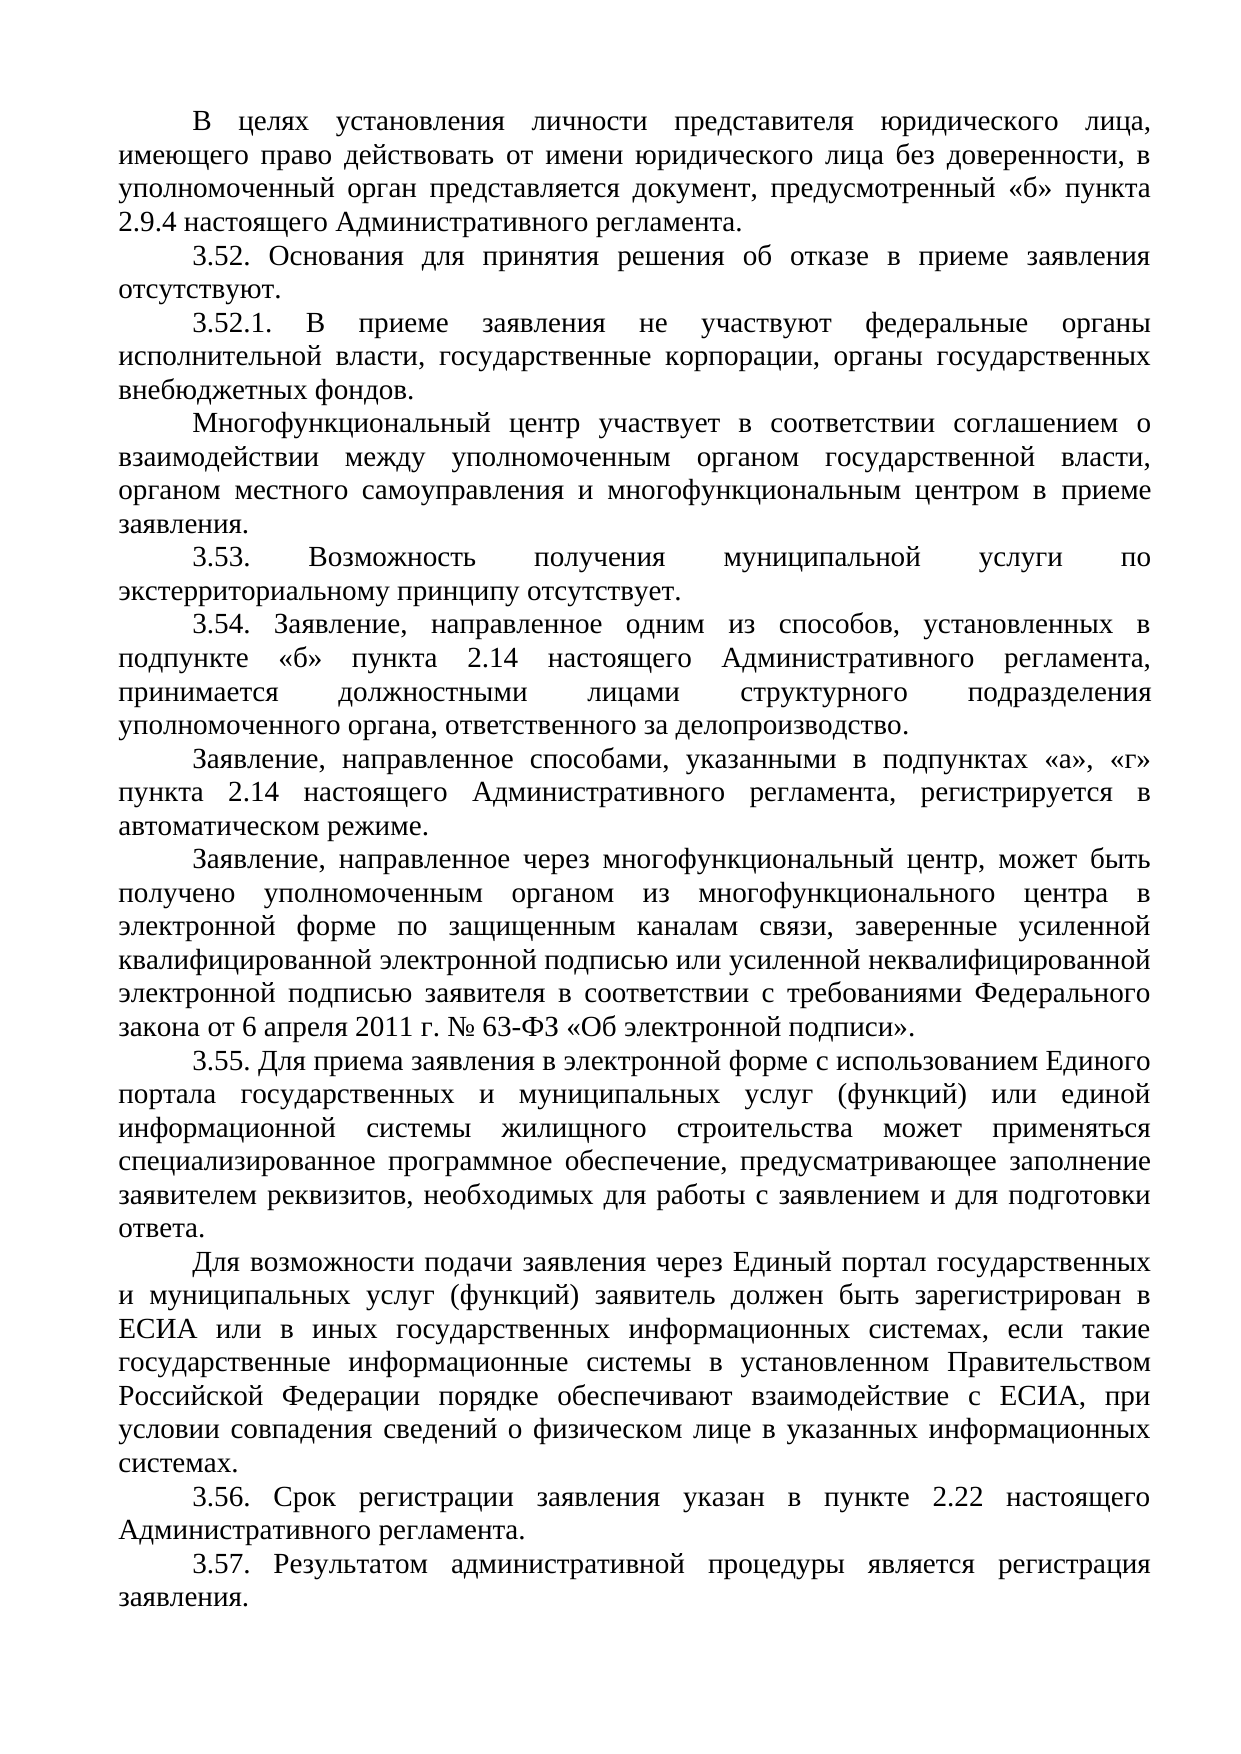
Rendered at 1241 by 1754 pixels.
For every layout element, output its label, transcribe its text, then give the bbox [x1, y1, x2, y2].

text 3.52. Основания для принятия решения об отказе в приеме заявления отсутствуют. [118, 238, 1152, 305]
text В целях установления личности представителя юридического лица, имеющего право действовать от имени юридического лица без доверенности, в уполномоченный орган представляется документ, предусмотренный «б» пункта 2.9.4 настоящего Административного регламента. [118, 103, 1152, 238]
text Многофункциональный центр участвует в соответствии соглашением о взаимодействии между уполномоченным органом государственной власти, органом местного самоуправления и многофункциональным центром в приеме заявления. [118, 405, 1152, 539]
text 3.52.1. В приеме заявления не участвуют федеральные органы исполнительной власти, государственные корпорации, органы государственных внебюджетных фондов. [118, 305, 1152, 405]
text Для возможности подачи заявления через Единый портал государственных и муниципальных услуг (функций) заявитель должен быть зарегистрирован в ЕСИА или в иных государственных информационных системах, если такие государственные информационные системы в установленном Правительством Российской Федерации порядке обеспечивают взаимодействие с ЕСИА, при условии совпадения сведений о физическом лице в указанных информационных системах. [118, 1244, 1152, 1479]
text 3.57. Результатом административной процедуры является регистрация заявления. [118, 1546, 1152, 1613]
text 3.56. Срок регистрации заявления указан в пункте 2.22 настоящего Административного регламента. [118, 1479, 1152, 1546]
text 3.53. Возможность получения муниципальной услуги по экстерриториальному принципу отсутствует. [118, 539, 1152, 607]
text Заявление, направленное способами, указанными в подпунктах «а», «г» пункта 2.14 настоящего Административного регламента, регистрируется в автоматическом режиме. [118, 741, 1152, 841]
text Заявление, направленное через многофункциональный центр, может быть получено уполномоченным органом из многофункционального центра в электронной форме по защищенным каналам связи, заверенные усиленной квалифицированной электронной подписью или усиленной неквалифицированной электронной подписью заявителя в соответствии с требованиями Федерального закона от 6 апреля 2011 г. № 63-ФЗ «Об электронной подписи». [118, 841, 1152, 1043]
text 3.55. Для приема заявления в электронной форме с использованием Единого портала государственных и муниципальных услуг (функций) или единой информационной системы жилищного строительства может применяться специализированное программное обеспечение, предусматривающее заполнение заявителем реквизитов, необходимых для работы с заявлением и для подготовки ответа. [118, 1043, 1152, 1244]
text 3.54. Заявление, направленное одним из способов, установленных в подпункте «б» пункта 2.14 настоящего Административного регламента, принимается должностными лицами структурного подразделения уполномоченного органа, ответственного за делопроизводство. [118, 607, 1152, 741]
